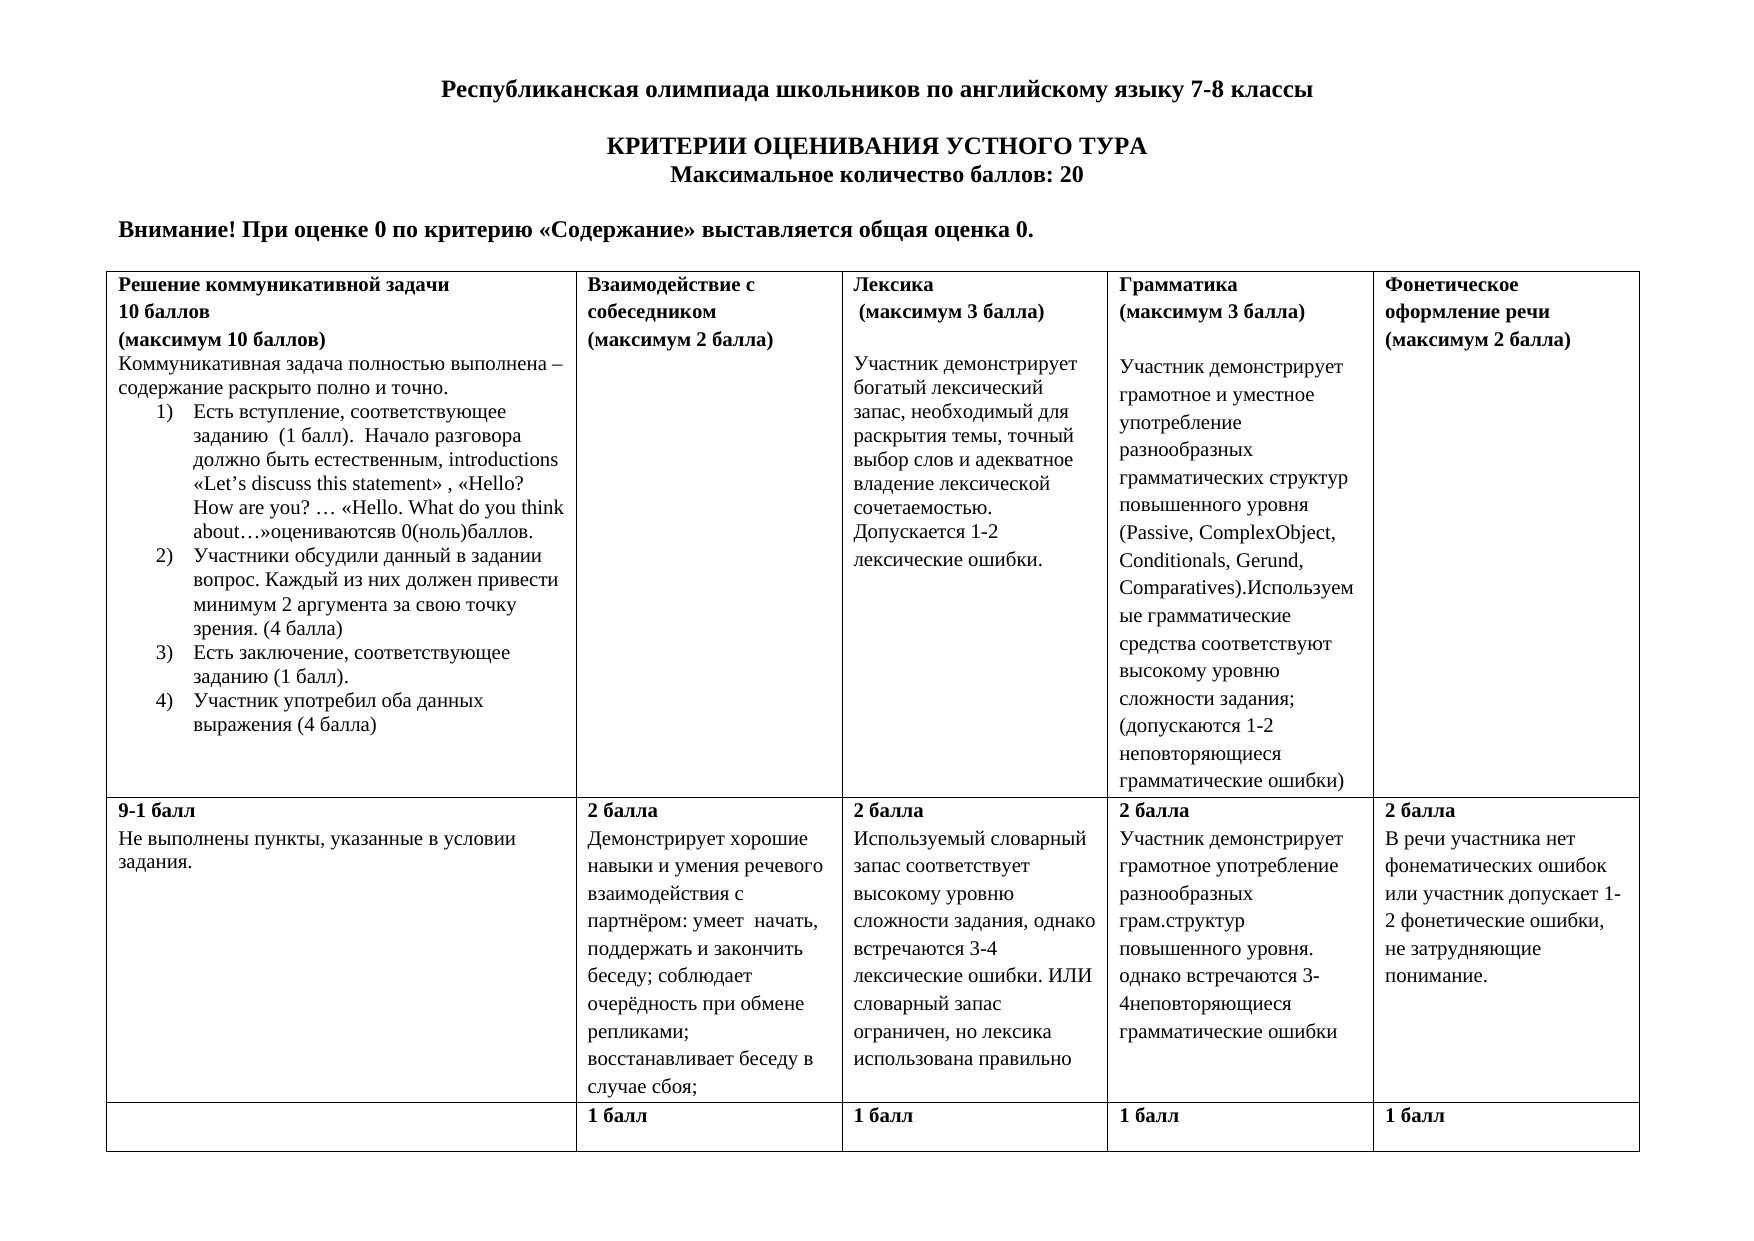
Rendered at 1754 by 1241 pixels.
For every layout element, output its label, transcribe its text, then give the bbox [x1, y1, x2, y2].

table_cell 2 балла Используемый словарный запас соответствует высокому уровню сложности задания, однако встречаются 3-4 лексические ошибки. ИЛИ словарный запас ограничен, но лексика использована правильно [843, 798, 1107, 1102]
table_header Лексика (максимум 3 балла) Участник демонстрирует богатый лексический запас, необходимый для раскрытия темы, точный выбор слов и адекватное владение лексической сочетаемостью. Допускается 1-2 лексические ошибки. [843, 272, 1107, 797]
table_cell 9-1 балл Не выполнены пункты, указанные в условии задания. [107, 798, 576, 1102]
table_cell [577, 1103, 842, 1151]
table_header Решение коммуникативной задачи 10 баллов (максимум 10 баллов) Коммуникативная задача полностью выполнена –содержание раскрыто полно и точно. Есть вступление, соответствующее заданию (1 балл). Начало разговора должно быть естественным, introductions «Let’s discuss this statement» , «Hello? How are you? … «Hello. What do you think about…»оцениваютсяв 0(ноль)баллов. Участники обсудили данный в задании вопрос. Каждый из них должен привести минимум 2 аргумента за свою точку зрения. (4 балла) Есть заключение, соответствующее заданию (1 балл). Участник употребил оба данных выражения (4 балла) [107, 272, 576, 797]
table_cell 2 балла Демонстрирует хорошие навыки и умения речевого взаимодействия с партнёром: умеет начать, поддержать и закончить беседу; соблюдает очерёдность при обмене репликами; восстанавливает беседу в случае сбоя; [577, 798, 842, 1102]
table_header Взаимодействие с собеседником (максимум 2 балла) [577, 272, 842, 797]
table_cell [843, 1103, 1107, 1151]
table_header Грамматика (максимум 3 балла) Участник демонстрирует грамотное и уместное употребление разнообразных грамматических структур повышенного уровня (Passive, ComplexObject, Conditionals, Gerund, Comparatives).Используемые грамматические средства соответствуют высокому уровню сложности задания; (допускаются 1-2 неповторяющиеся грамматические ошибки) [1108, 272, 1373, 797]
text Республиканская олимпиада школьников по английскому языку 7-8 классы [118, 74, 1636, 103]
text Максимальное количество баллов: 20 [118, 160, 1636, 188]
table_header Фонетическое оформление речи (максимум 2 балла) [1374, 272, 1639, 797]
text КРИТЕРИИ ОЦЕНИВАНИЯ УСТНОГО ТУРА [118, 131, 1636, 160]
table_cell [1108, 1103, 1373, 1151]
table_cell 2 балла Участник демонстрирует грамотное употребление разнообразных грам.структур повышенного уровня. однако встречаются 3-4неповторяющиеся грамматические ошибки [1108, 798, 1373, 1102]
text Внимание! При оценке 0 по критерию «Содержание» выставляется общая оценка 0. [118, 215, 1636, 243]
table_cell [107, 1103, 576, 1151]
table_cell 2 балла В речи участника нет фонематических ошибок или участник допускает 1-2 фонетические ошибки, не затрудняющие понимание. [1374, 798, 1639, 1102]
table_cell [1374, 1103, 1639, 1151]
